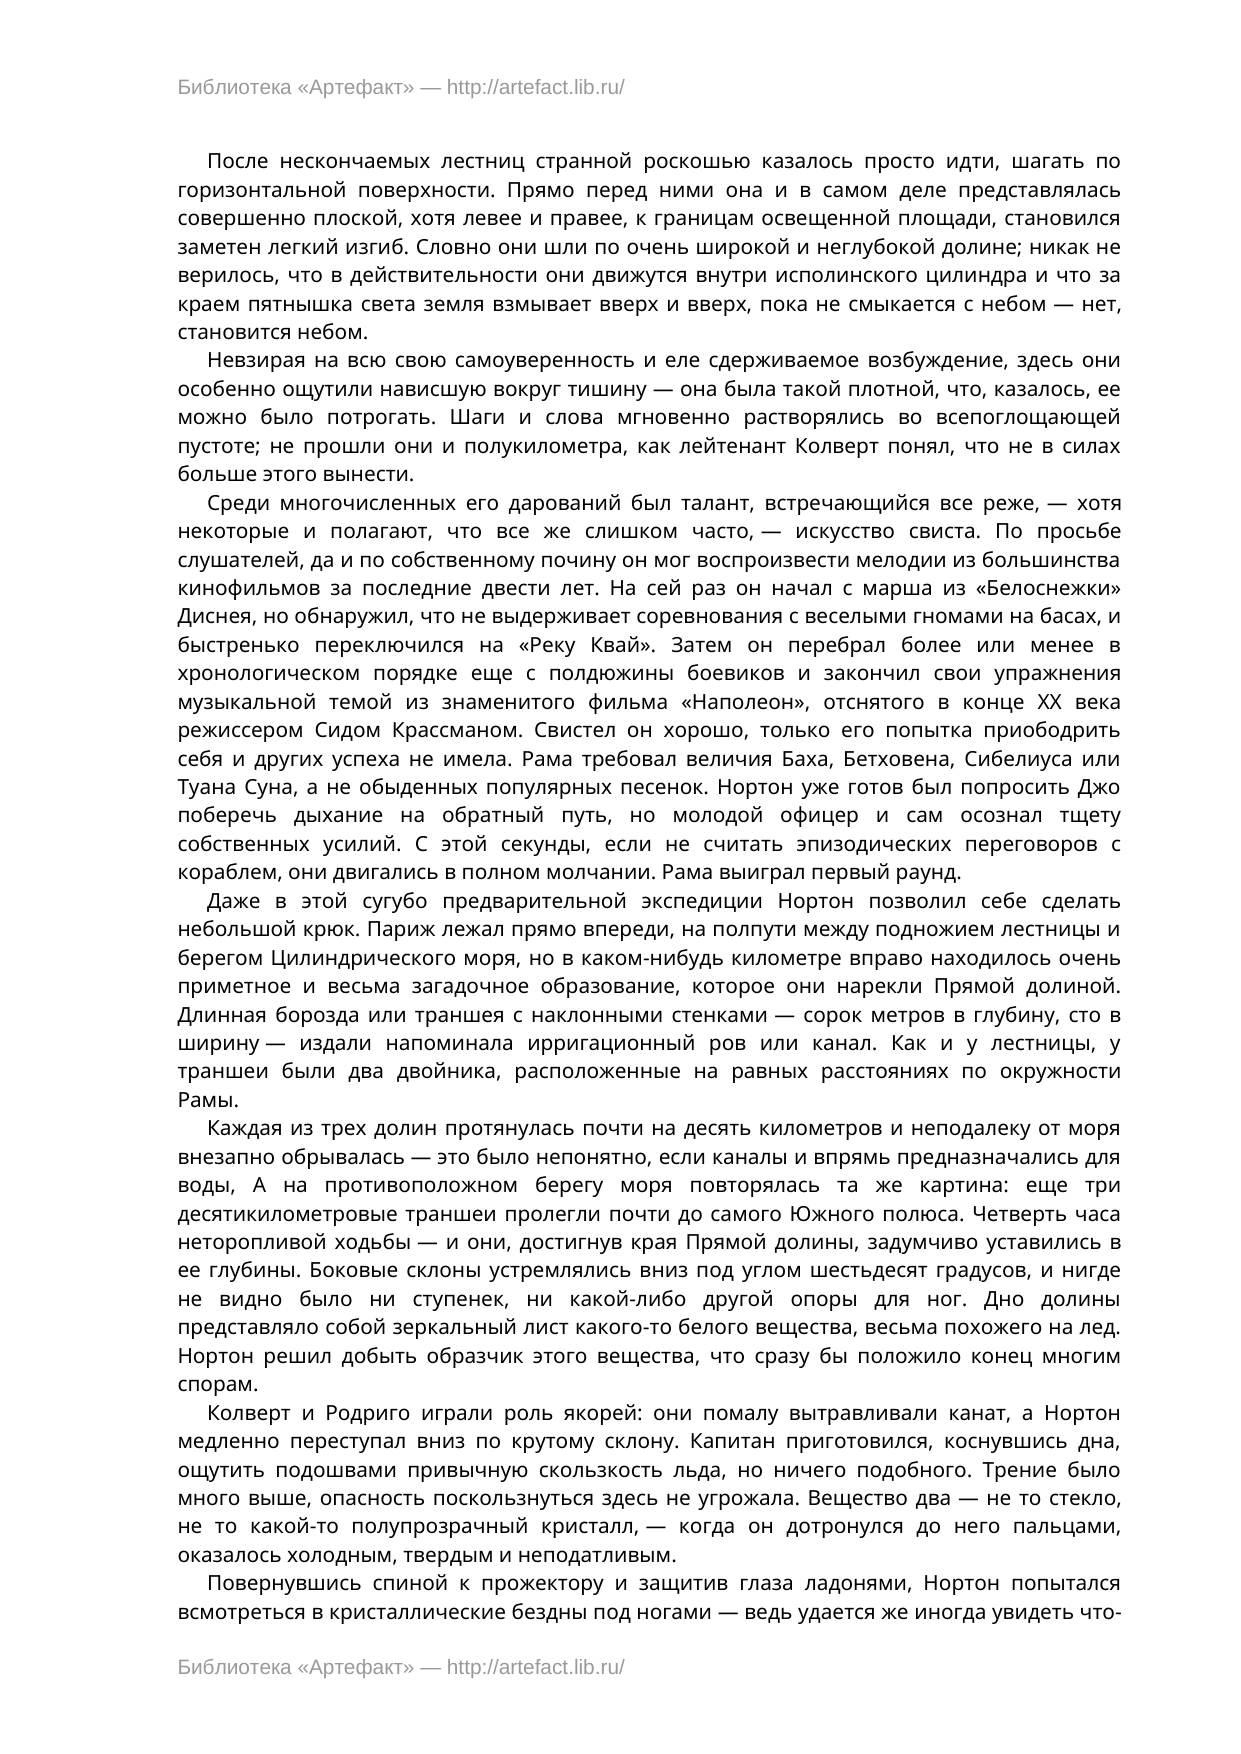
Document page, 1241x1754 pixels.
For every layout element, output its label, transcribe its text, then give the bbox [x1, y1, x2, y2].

text Каждая из трех долин протянулась почти на десять километров и неподалеку от моря внезапно обрывалась — это было непонятно, если каналы и впрямь предназначались для воды, А на противоположном берегу моря повторялась та же картина: еще три десятикилометровые траншеи пролегли почти до самого Южного полюса. Четверть часа неторопливой ходьбы — и они, достигнув края Прямой долины, задумчиво уставились в ее глубины. Боковые склоны устремлялись вниз под углом шестьдесят градусов, и нигде не видно было ни ступенек, ни какой-либо другой опоры для ног. Дно долины представляло собой зеркальный лист какого-то белого вещества, весьма похожего на лед. Нортон решил добыть образчик этого вещества, что сразу бы положило конец многим спорам. [177, 1113, 1122, 1398]
text После нескончаемых лестниц странной роскошью казалось просто идти, шагать по горизонтальной поверхности. Прямо перед ними она и в самом деле представлялась совершенно плоской, хотя левее и правее, к границам освещенной площади, становился заметен легкий изгиб. Словно они шли по очень широкой и неглубокой долине; никак не верилось, что в действительности они движутся внутри исполинского цилиндра и что за краем пятнышка света земля взмывает вверх и вверх, пока не смыкается с небом — нет, становится небом. [177, 147, 1122, 346]
text Среди многочисленных его дарований был талант, встречающийся все реже, — хотя некоторые и полагают, что все же слишком часто, — искусство свиста. По просьбе слушателей, да и по собственному почину он мог воспроизвести мелодии из большинства кинофильмов за последние двести лет. На сей раз он начал с марша из «Белоснежки» Диснея, но обнаружил, что не выдерживает соревнования с веселыми гномами на басах, и быстренько переключился на «Реку Квай». Затем он перебрал более или менее в хронологическом порядке еще с полдюжины боевиков и закончил свои упражнения музыкальной темой из знаменитого фильма «Наполеон», отснятого в конце XX века режиссером Сидом Крассманом. Свистел он хорошо, только его попытка приободрить себя и других успеха не имела. Рама требовал величия Баха, Бетховена, Сибелиуса или Туана Суна, а не обыденных популярных песенок. Нортон уже готов был попросить Джо поберечь дыхание на обратный путь, но молодой офицер и сам осознал тщету собственных усилий. С этой секунды, если не считать эпизодических переговоров с кораблем, они двигались в полном молчании. Рама выиграл первый раунд. [177, 488, 1122, 886]
text Колверт и Родриго играли роль якорей: они помалу вытравливали канат, а Нортон медленно переступал вниз по крутому склону. Капитан приготовился, коснувшись дна, ощутить подошвами привычную скользкость льда, но ничего подобного. Трение было много выше, опасность поскользнуться здесь не угрожала. Вещество два — не то стекло, не то какой-то полупрозрачный кристалл, — когда он дотронулся до него пальцами, оказалось холодным, твердым и неподатливым. [177, 1398, 1122, 1568]
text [177, 1568, 1122, 1625]
text Невзирая на всю свою самоуверенность и еле сдерживаемое возбуждение, здесь они особенно ощутили нависшую вокруг тишину — она была такой плотной, что, казалось, ее можно было потрогать. Шаги и слова мгновенно растворялись во всепоглощающей пустоте; не прошли они и полукилометра, как лейтенант Колверт понял, что не в силах больше этого вынести. [177, 346, 1122, 488]
text Даже в этой сугубо предварительной экспедиции Нортон позволил себе сделать небольшой крюк. Париж лежал прямо впереди, на полпути между подножием лестницы и берегом Цилиндрического моря, но в каком-нибудь километре вправо находилось очень приметное и весьма загадочное образование, которое они нарекли Прямой долиной. Длинная борозда или траншея с наклонными стенками — сорок метров в глубину, сто в ширину — издали напоминала ирригационный ров или канал. Как и у лестницы, у траншеи были два двойника, расположенные на равных расстояниях по окружности Рамы. [177, 886, 1122, 1113]
